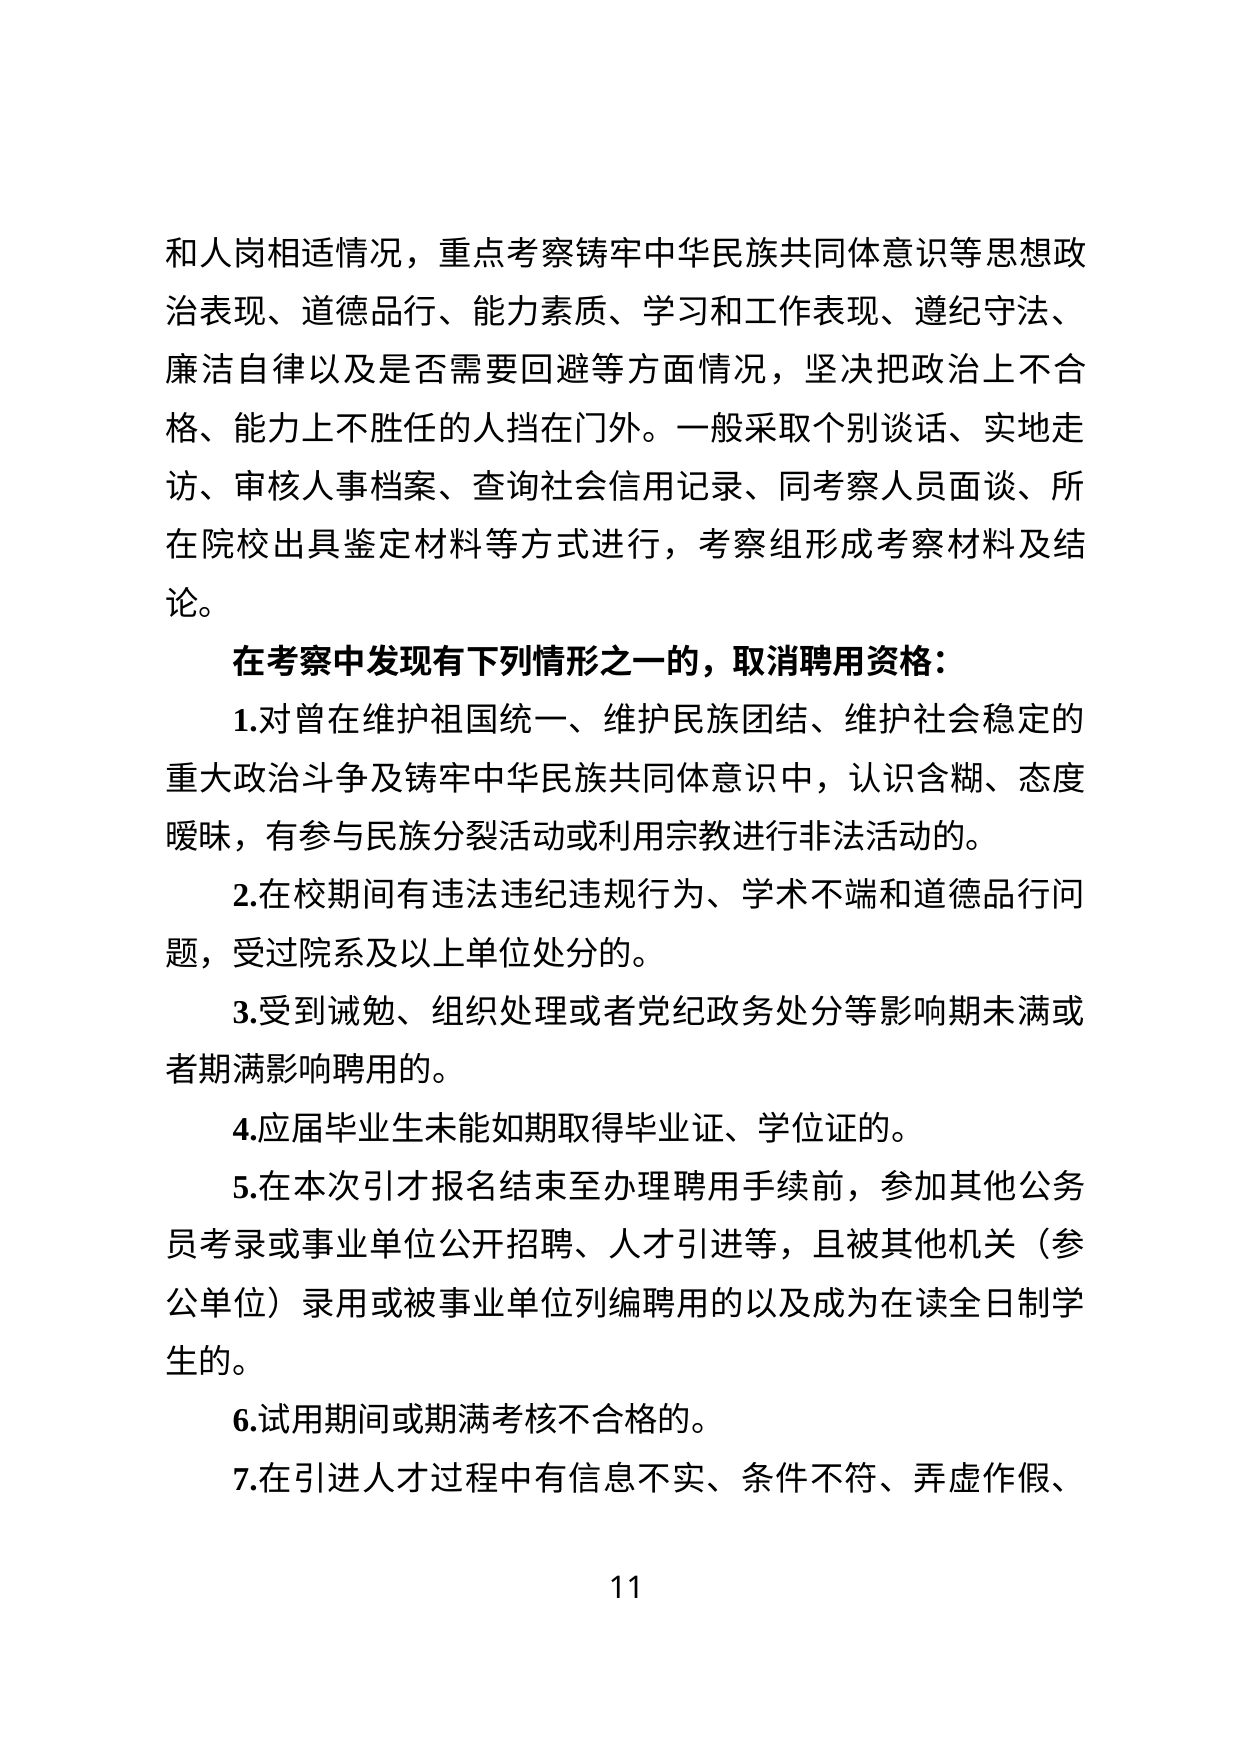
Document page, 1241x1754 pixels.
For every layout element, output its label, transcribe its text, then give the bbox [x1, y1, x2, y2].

text 6.试用期间或期满考核不合格的。 [165, 1385, 1087, 1443]
text 4.应届毕业生未能如期取得毕业证、学位证的。 [165, 1093, 1087, 1152]
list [165, 218, 1087, 627]
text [165, 1443, 1087, 1502]
text 3.受到诫勉、组织处理或者党纪政务处分等影响期未满或者期满影响聘用的。 [165, 977, 1087, 1093]
text 5.在本次引才报名结束至办理聘用手续前，参加其他公务员考录或事业单位公开招聘、人才引进等，且被其他机关（参公单位）录用或被事业单位列编聘用的以及成为在读全日制学生的。 [165, 1152, 1087, 1385]
text 在考察中发现有下列情形之一的，取消聘用资格： [165, 627, 1087, 685]
text 1.对曾在维护祖国统一、维护民族团结、维护社会稳定的重大政治斗争及铸牢中华民族共同体意识中，认识含糊、态度暧昧，有参与民族分裂活动或利用宗教进行非法活动的。 [165, 685, 1087, 860]
text 2.在校期间有违法违纪违规行为、学术不端和道德品行问题，受过院系及以上单位处分的。 [165, 860, 1087, 977]
